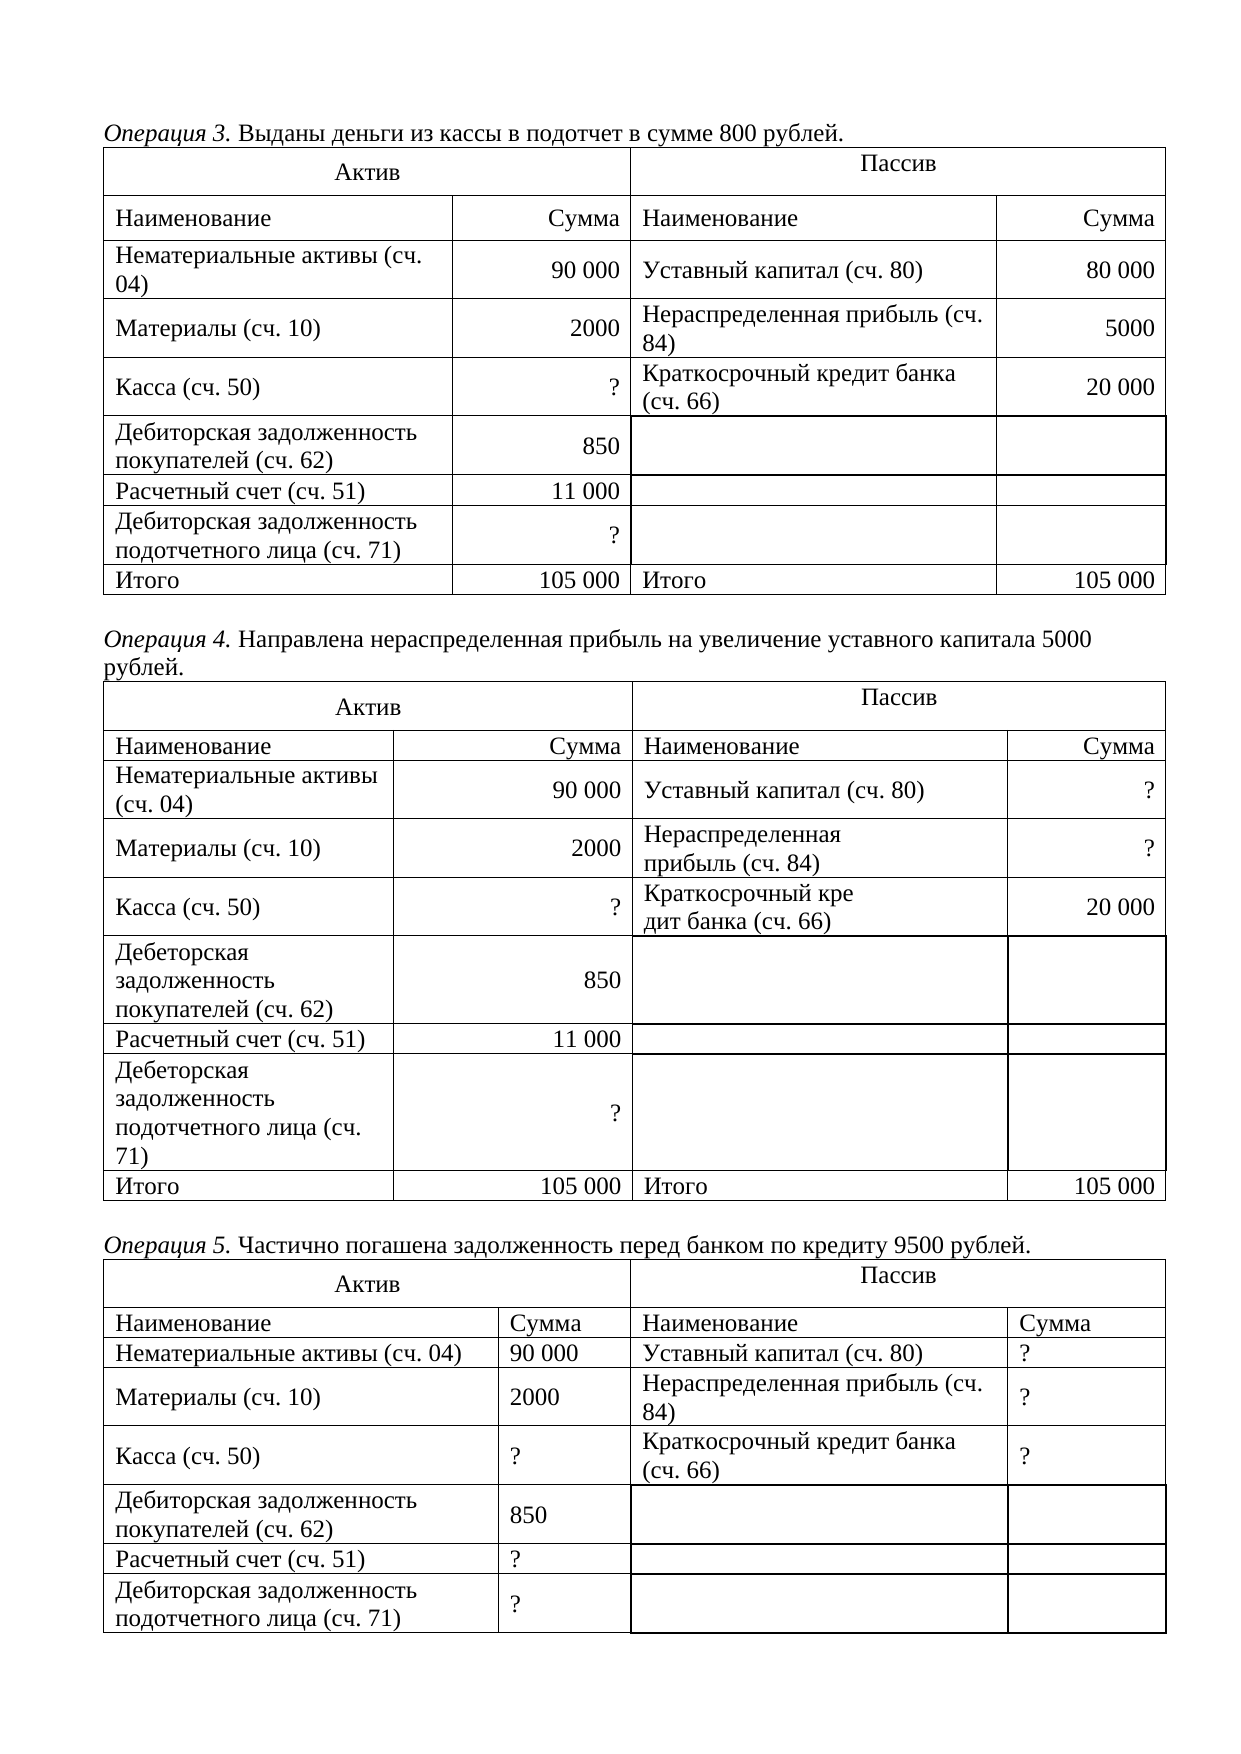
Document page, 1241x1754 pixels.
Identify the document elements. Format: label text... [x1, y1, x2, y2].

table_cell ? [499, 1426, 630, 1484]
table_cell Наименование [633, 731, 1007, 759]
table_cell Дебиторская задолженность подотчетного лица (сч. 71) [104, 1574, 498, 1632]
table_cell 2000 [499, 1368, 630, 1425]
table_cell Наименование [104, 731, 393, 759]
table_header Пассив [633, 682, 1165, 730]
table_cell 11 000 [453, 475, 630, 504]
table_cell [632, 506, 996, 563]
table_cell 5000 [997, 299, 1165, 357]
table_cell [632, 1486, 1007, 1543]
table_cell Уставный капитал (сч. 80) [631, 1338, 1007, 1367]
table_cell 105 000 [394, 1171, 632, 1200]
table_cell Нераспределенная прибыль (сч. 84) [633, 819, 1007, 877]
table_cell Уставный капитал (сч. 80) [633, 761, 1007, 818]
table_cell Дебеторская задолженность подотчетного лица (сч. 71) [104, 1054, 393, 1170]
table_cell [632, 476, 996, 504]
table_cell 2000 [453, 299, 630, 357]
table_cell Краткосрочный кре дит банка (сч. 66) [633, 878, 1007, 935]
table_cell [1009, 1486, 1165, 1543]
table_header Пассив [631, 1260, 1165, 1307]
table_cell Расчетный счет (сч. 51) [104, 1544, 498, 1573]
table_cell Сумма [453, 196, 630, 239]
table_cell Нематериальные активы (сч. 04) [104, 761, 393, 818]
table_cell Итого [104, 1171, 393, 1200]
table_cell 850 [394, 936, 632, 1023]
table_cell Итого [633, 1171, 1007, 1200]
table_cell Нематериальные активы (сч. 04) [104, 241, 452, 298]
table_cell Сумма [394, 731, 632, 759]
table_cell 105 000 [1008, 1171, 1165, 1200]
table_cell Касса (сч. 50) [104, 358, 452, 415]
table_header Актив [104, 682, 632, 730]
table_cell Дебиторская задолженность покупателей (сч. 62) [104, 416, 452, 474]
table_cell Нераспределенная прибыль (сч. 84) [631, 1368, 1007, 1425]
table_cell 105 000 [453, 565, 630, 594]
table_cell 850 [453, 416, 630, 474]
table_cell Материалы (сч. 10) [104, 299, 452, 357]
table_cell Сумма [1008, 1308, 1165, 1337]
table_cell 90 000 [499, 1338, 630, 1367]
table_cell 20 000 [1008, 878, 1165, 935]
table_cell [997, 506, 1165, 563]
table_cell ? [499, 1574, 630, 1632]
table_cell ? [394, 878, 632, 935]
table_cell Итого [104, 565, 452, 594]
table_cell Нераспределенная прибыль (сч. 84) [631, 299, 996, 357]
table_cell [632, 1545, 1007, 1573]
table_cell 20 000 [997, 358, 1165, 415]
table_cell [633, 1025, 1007, 1053]
table_cell 90 000 [394, 761, 632, 818]
table_cell [997, 476, 1165, 504]
table_cell Сумма [499, 1308, 630, 1337]
table_cell 105 000 [997, 565, 1165, 594]
table_cell [997, 417, 1165, 474]
table_header Актив [104, 1260, 630, 1307]
table_cell Уставный капитал (сч. 80) [631, 241, 996, 298]
table_cell Касса (сч. 50) [104, 1426, 498, 1484]
table_cell Наименование [104, 196, 452, 239]
table_cell Наименование [631, 1308, 1007, 1337]
text Операция 5. Частично погашена задолженность перед банком по кредиту 9500 рублей. [103, 1230, 1166, 1259]
table_header Актив [104, 148, 630, 195]
table_cell Краткосрочный кредит банка (сч. 66) [631, 1426, 1007, 1484]
table_cell Краткосрочный кредит банка (сч. 66) [631, 358, 996, 415]
table_cell Дебиторская задолженность покупателей (сч. 62) [104, 1485, 498, 1543]
table_cell [1009, 1575, 1165, 1632]
table_cell ? [1008, 819, 1165, 877]
table_cell Наименование [104, 1308, 498, 1337]
table_cell [1009, 1025, 1165, 1053]
table_cell [633, 937, 1007, 1023]
table_cell ? [453, 506, 630, 563]
table_cell Расчетный счет (сч. 51) [104, 1024, 393, 1053]
table_cell 850 [499, 1485, 630, 1543]
table_cell Дебеторская задолженность покупателей (сч. 62) [104, 936, 393, 1023]
table_cell [632, 417, 996, 474]
text Операция 4. Направлена нераспределенная прибыль на увеличение уставного капитала 5000 рублей. [103, 595, 1166, 681]
table_cell [632, 1575, 1007, 1632]
table_cell 90 000 [453, 241, 630, 298]
table_cell Касса (сч. 50) [104, 878, 393, 935]
table_cell Сумма [1008, 731, 1165, 759]
table_cell ? [1008, 761, 1165, 818]
table_cell [633, 1055, 1007, 1170]
table_cell Итого [631, 565, 996, 594]
table_cell Расчетный счет (сч. 51) [104, 475, 452, 504]
table_cell ? [1008, 1426, 1165, 1484]
table_header Пассив [631, 148, 1165, 195]
table_cell Материалы (сч. 10) [104, 1368, 498, 1425]
table_cell [1009, 1545, 1165, 1573]
table_cell 11 000 [394, 1024, 632, 1053]
table_cell ? [499, 1544, 630, 1573]
table_cell ? [1008, 1368, 1165, 1425]
table_cell 80 000 [997, 241, 1165, 298]
table_cell [1009, 937, 1165, 1023]
text Операция 3. Выданы деньги из кассы в подотчет в сумме 800 рублей. [103, 118, 1166, 147]
table_cell Нематериальные активы (сч. 04) [104, 1338, 498, 1367]
table_cell 2000 [394, 819, 632, 877]
table_cell Материалы (сч. 10) [104, 819, 393, 877]
table_cell [1009, 1055, 1165, 1170]
table_cell ? [453, 358, 630, 415]
table_cell Наименование [631, 196, 996, 239]
table_cell ? [394, 1054, 632, 1170]
table_cell Сумма [997, 196, 1165, 239]
table_cell ? [1008, 1338, 1165, 1367]
table_cell Дебиторская задолженность подотчетного лица (сч. 71) [104, 506, 452, 563]
